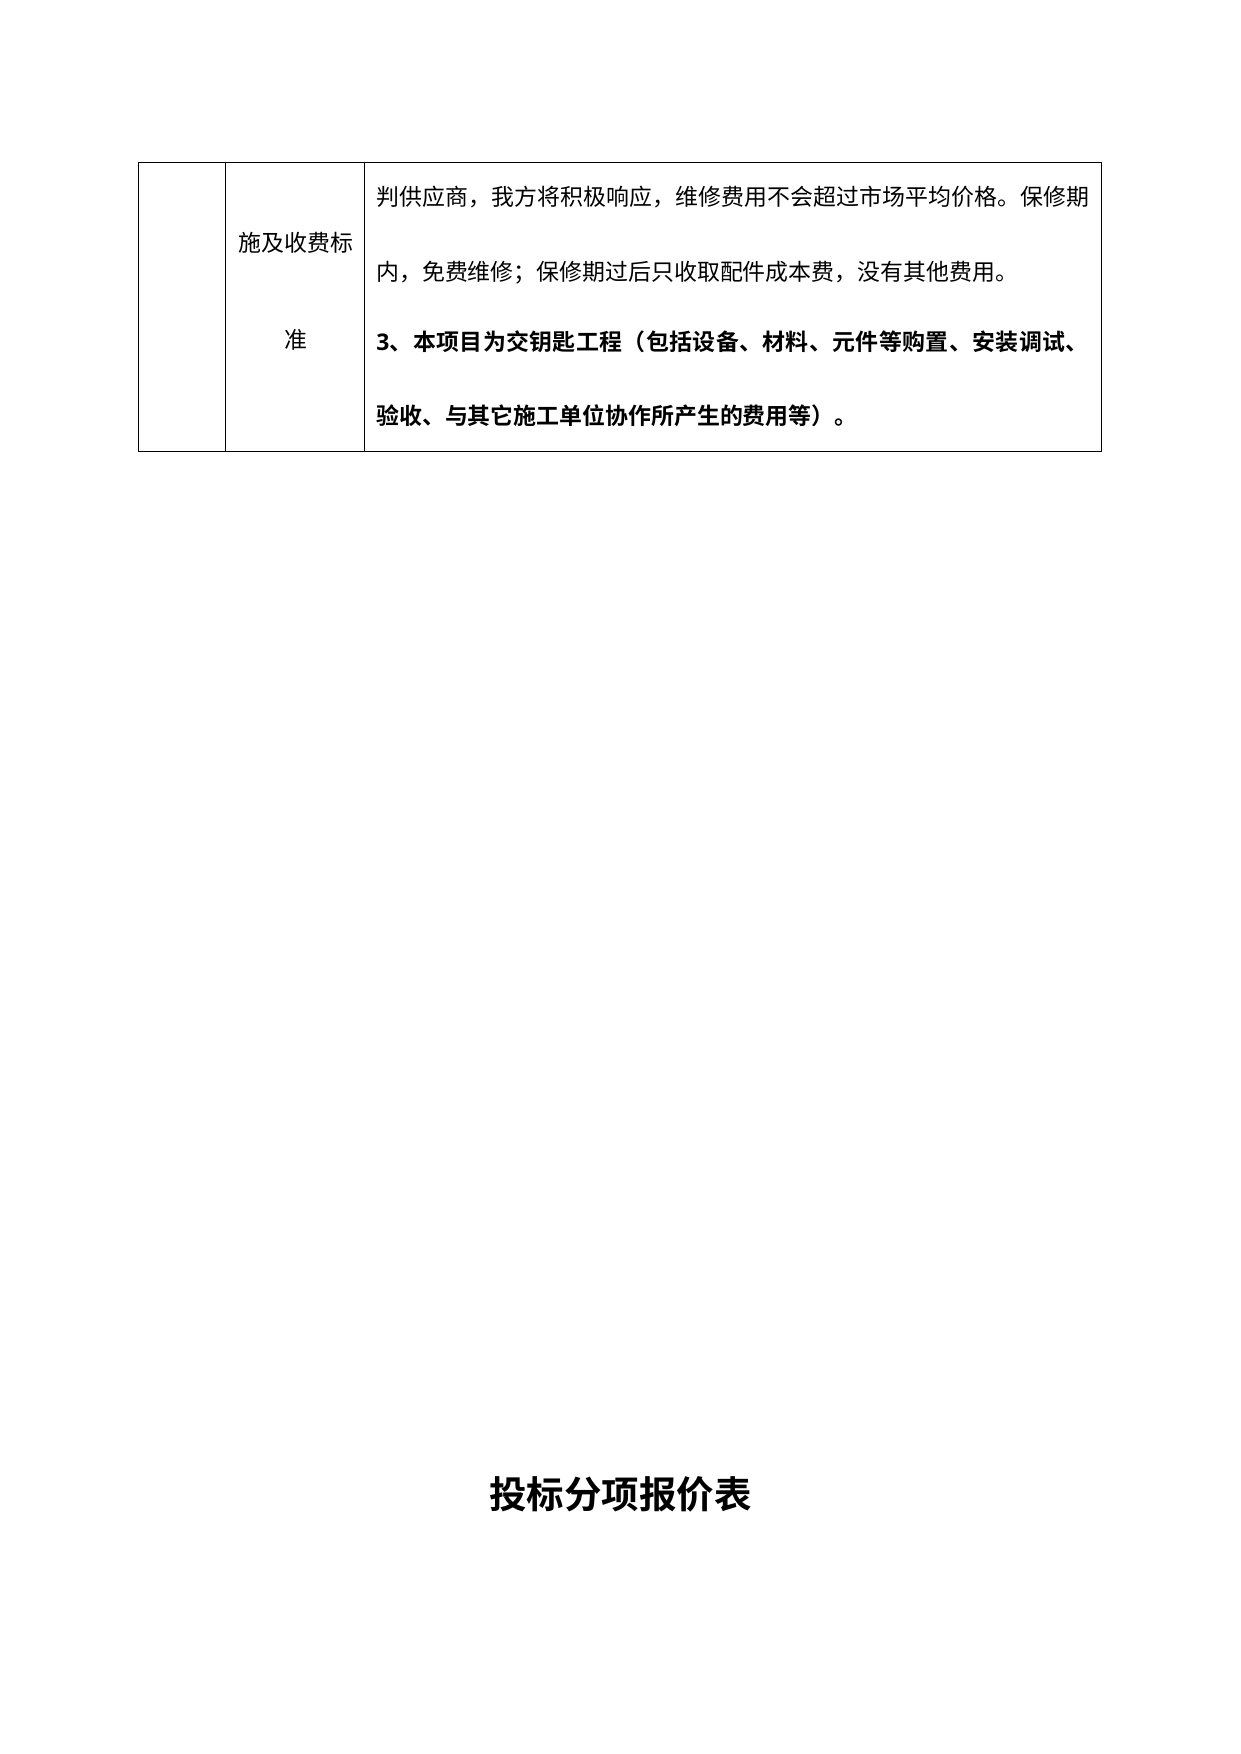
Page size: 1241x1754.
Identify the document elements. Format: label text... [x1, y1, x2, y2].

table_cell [365, 163, 1101, 451]
table_cell 8 [139, 163, 225, 451]
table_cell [226, 163, 364, 451]
text 投标分项报价表 [187, 1459, 1053, 1524]
